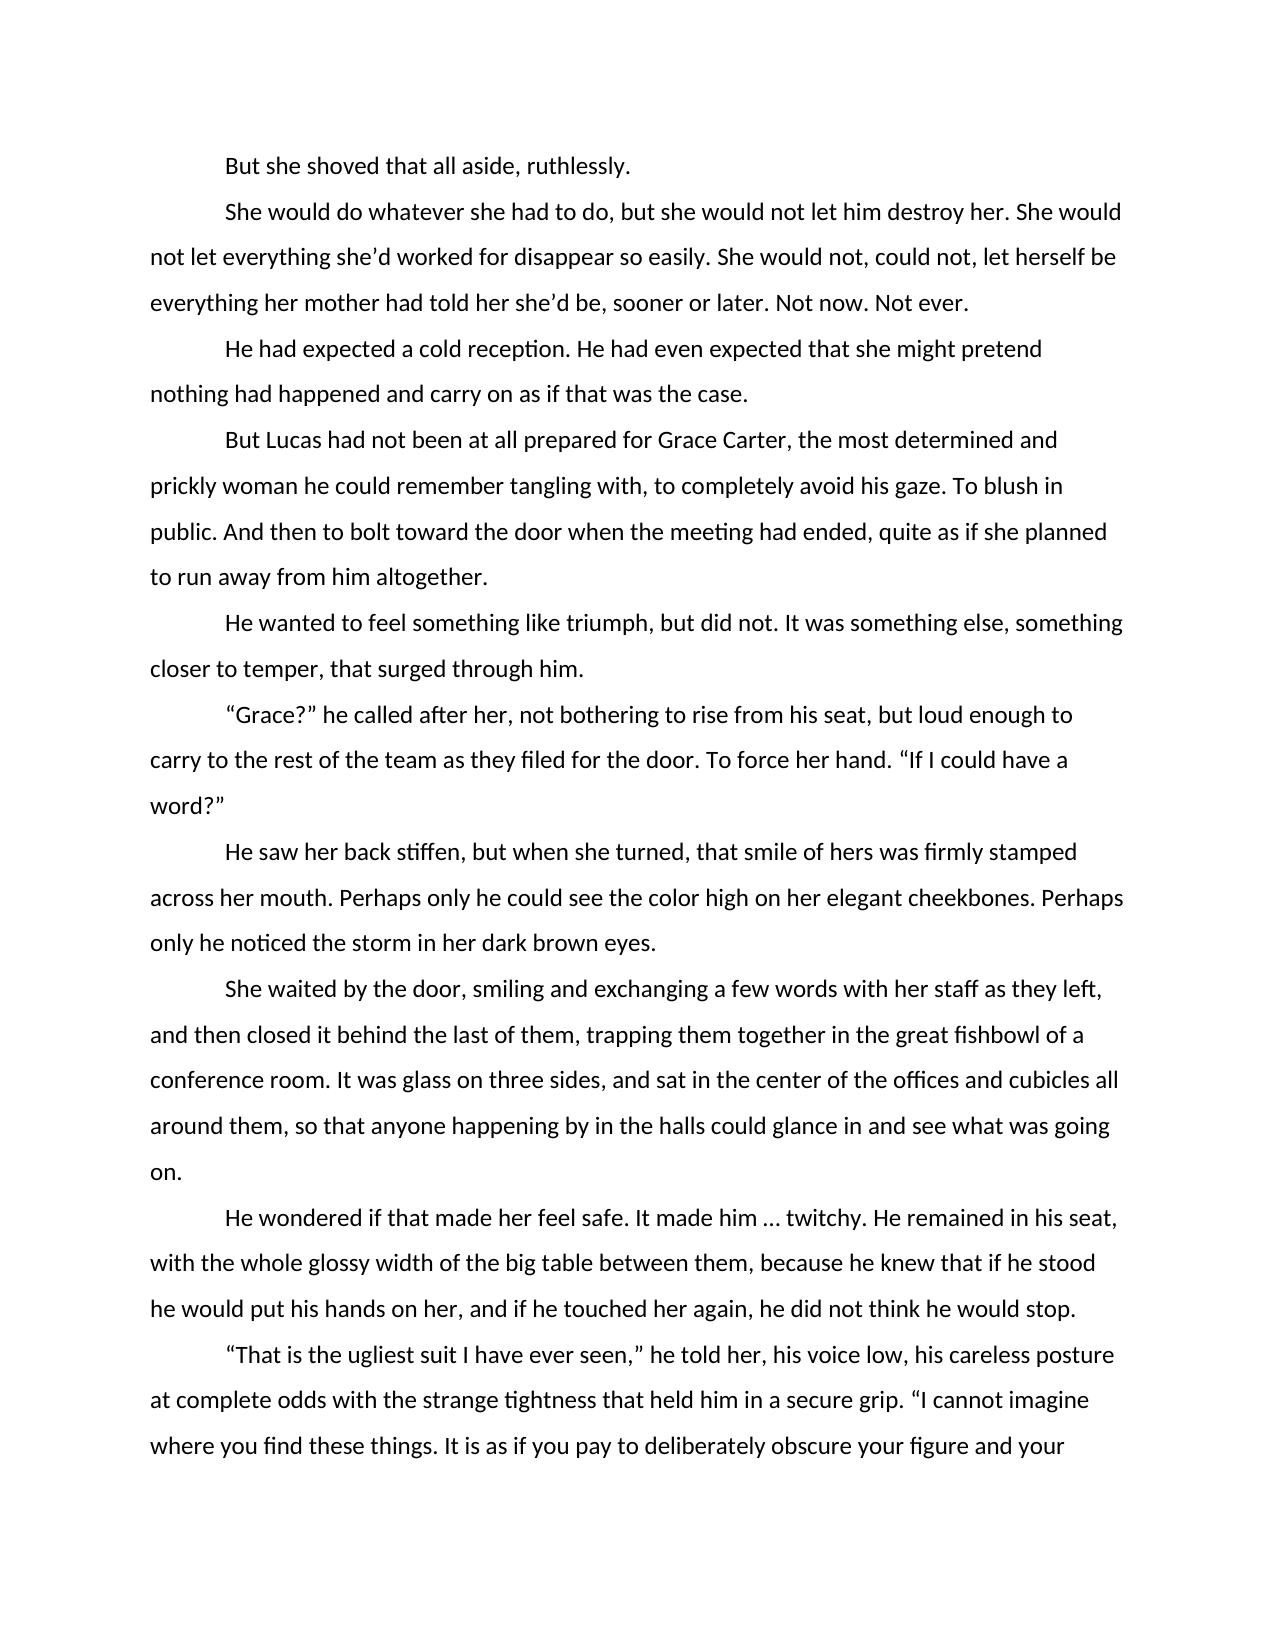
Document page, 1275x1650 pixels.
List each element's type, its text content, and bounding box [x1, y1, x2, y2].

text But Lucas had not been at all prepared for Grace Carter, the most determined and prickly woman he could remember tangling with, to completely avoid his gaze. To blush in public. And then to bolt toward the door when the meeting had ended, quite as if she planned to run away from him altogether. [150, 424, 1125, 592]
text She would do whatever she had to do, but she would not let him destroy her. She would not let everything she’d worked for disappear so easily. She would not, could not, let herself be everything her mother had told her she’d be, sooner or later. Not now. Not ever. [150, 196, 1125, 318]
text He wondered if that made her feel safe. It made him … twitchy. He remained in his seat, with the whole glossy width of the big table between them, because he knew that if he stood he would put his hands on her, and if he touched her again, he did not think he would stop. [150, 1202, 1125, 1324]
text He saw her back stiffen, but when she turned, that smile of hers was firmly stamped across her mouth. Perhaps only he could see the color high on her elegant cheekbones. Perhaps only he noticed the storm in her dark brown eyes. [150, 836, 1125, 958]
text He had expected a cold reception. He had even expected that she might pretend nothing had happened and carry on as if that was the case. [150, 333, 1125, 409]
text He wanted to feel something like triumph, but did not. It was something else, something closer to temper, that surged through him. [150, 607, 1125, 683]
text “Grace?” he called after her, not bothering to rise from his seat, but loud enough to carry to the rest of the team as they filed for the door. To force her hand. “If I could have a word?” [150, 699, 1125, 821]
text But she shoved that all aside, ruthlessly. [150, 150, 1125, 181]
text She waited by the door, smiling and exchanging a few words with her staff as they left, and then closed it behind the last of them, trapping them together in the great fishbowl of a conference room. It was glass on three sides, and sat in the center of the offices and cubicles all around them, so that anyone happening by in the halls could glance in and see what was going on. [150, 973, 1125, 1187]
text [150, 1339, 1125, 1461]
